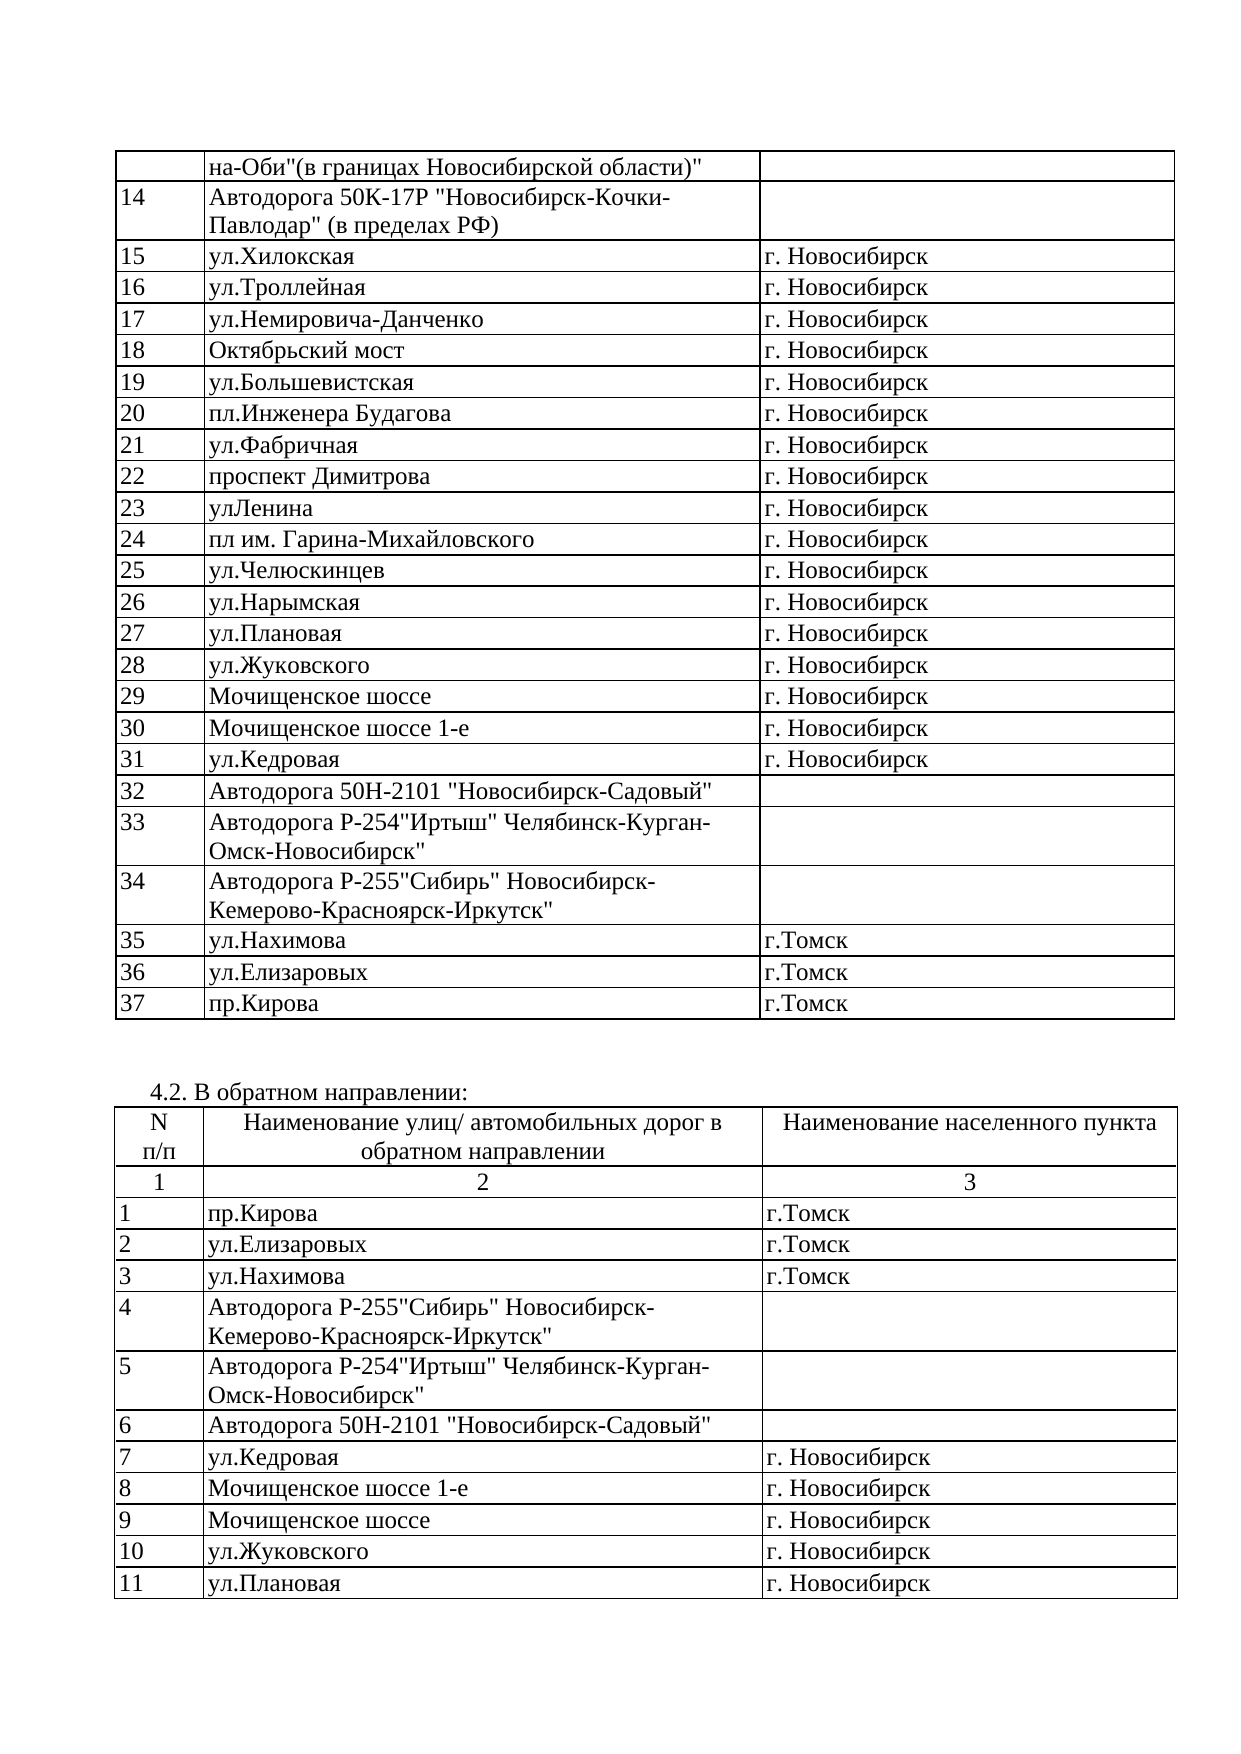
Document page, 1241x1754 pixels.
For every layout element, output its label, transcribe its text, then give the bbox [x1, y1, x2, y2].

table_cell 33 [117, 807, 204, 865]
table_cell г. Новосибирск [761, 681, 1174, 711]
table_cell 16 [117, 272, 204, 302]
table_cell г.Томск [763, 1228, 1177, 1259]
table_cell Мочищенское шоссе 1-е [204, 1473, 762, 1503]
table_cell г. Новосибирск [761, 524, 1174, 554]
table_cell 34 [117, 866, 204, 924]
table_cell г. Новосибирск [761, 398, 1174, 428]
table_cell 37 [117, 988, 204, 1018]
table_header N п/п [115, 1108, 203, 1165]
table_cell г.Томск [763, 1259, 1177, 1291]
table_cell ул.Кедровая [204, 1442, 762, 1472]
table_cell ул.Жуковского [205, 650, 759, 680]
table_cell 2 [115, 1229, 203, 1259]
table_cell [763, 1409, 1177, 1440]
table_cell г. Новосибирск [761, 713, 1174, 743]
table_cell 1 [115, 1198, 203, 1228]
table_cell 8 [115, 1473, 203, 1503]
table_cell г. Новосибирск [761, 618, 1174, 648]
table_cell [761, 152, 1174, 180]
table_cell г. Новосибирск [763, 1472, 1177, 1503]
table_cell пр.Кирова [204, 1198, 762, 1228]
table_cell г. Новосибирск [763, 1440, 1177, 1472]
table_cell пр.Кирова [205, 988, 759, 1018]
table_cell Автодорога Р-255"Сибирь" Новосибирск-Кемерово-Красноярск-Иркутск" [205, 866, 759, 924]
table_cell 32 [117, 776, 204, 806]
table_cell 7 [115, 1441, 203, 1472]
table_cell ул.Кедровая [205, 744, 759, 774]
table_cell 29 [117, 681, 204, 711]
table_cell Автодорога Р-255"Сибирь" Новосибирск-Кемерово-Красноярск-Иркутск" [204, 1292, 762, 1350]
table_cell [763, 1291, 1177, 1350]
table_cell ул.Челюскинцев [205, 556, 759, 585]
table_cell г.Томск [761, 925, 1174, 955]
table_cell ул.Елизаровых [205, 957, 759, 987]
table_cell 9 [115, 1504, 203, 1535]
table_cell Автодорога Р-254"Иртыш" Челябинск-Курган-Омск-Новосибирск" [204, 1352, 762, 1409]
table_cell 10 [115, 1536, 203, 1566]
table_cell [205, 152, 759, 180]
table_cell ул.Нахимова [204, 1261, 762, 1291]
table_cell 6 [115, 1410, 203, 1440]
table_cell ул.Фабричная [205, 430, 759, 459]
table_cell г. Новосибирск [763, 1535, 1177, 1566]
table_cell г. Новосибирск [761, 744, 1174, 774]
table_cell 25 [117, 556, 204, 585]
table_cell 18 [117, 335, 204, 365]
table_cell г. Новосибирск [761, 335, 1174, 365]
table_cell г. Новосибирск [761, 650, 1174, 680]
table_cell Мочищенское шоссе [205, 681, 759, 711]
table_cell ул.Плановая [205, 618, 759, 648]
table_header Наименование улиц/ автомобильных дорог в обратном направлении [204, 1108, 762, 1165]
table_cell г. Новосибирск [761, 587, 1174, 617]
table_cell 30 [117, 713, 204, 743]
table_cell Автодорога 50Н-2101 "Новосибирск-Садовый" [204, 1411, 762, 1440]
table_cell г.Томск [761, 988, 1174, 1018]
table_cell г. Новосибирск [761, 556, 1174, 585]
table_cell [761, 776, 1174, 806]
table_cell ул.Елизаровых [204, 1230, 762, 1259]
table_cell ул.Плановая [204, 1568, 762, 1598]
table_cell Октябрьский мост [205, 335, 759, 365]
table_cell г. Новосибирск [761, 272, 1174, 302]
table_cell Автодорога 50Н-2101 "Новосибирск-Садовый" [205, 776, 759, 806]
table_cell ул.Жуковского [204, 1536, 762, 1566]
text 4.2. В обратном направлении: [150, 1077, 1090, 1106]
table_cell г. Новосибирск [761, 461, 1174, 491]
table_cell ул.Нарымская [205, 587, 759, 617]
table_cell Автодорога Р-254"Иртыш" Челябинск-Курган-Омск-Новосибирск" [205, 807, 759, 865]
table_cell г. Новосибирск [761, 304, 1174, 334]
table_cell 21 [117, 430, 204, 459]
table_cell 1 [115, 1166, 203, 1196]
table_cell 36 [117, 957, 204, 987]
table_cell Автодорога 50К-17Р "Новосибирск-Кочки-Павлодар" (в пределах РФ) [205, 182, 759, 239]
table_cell [761, 182, 1174, 239]
table_header Наименование населенного пункта [763, 1108, 1177, 1165]
table_cell г. Новосибирск [763, 1503, 1177, 1535]
table_cell ул.Немировича-Данченко [205, 304, 759, 334]
table_cell пл.Инженера Будагова [205, 398, 759, 428]
table_cell [761, 866, 1174, 924]
table_cell проспект Димитрова [205, 461, 759, 491]
table_cell 13 [117, 152, 204, 180]
table_cell 17 [117, 304, 204, 334]
table_cell 35 [117, 925, 204, 955]
table_cell 2 [204, 1167, 762, 1196]
table_cell 27 [117, 618, 204, 648]
table_cell 14 [117, 182, 204, 239]
table_cell [761, 807, 1174, 865]
table_cell 19 [117, 367, 204, 397]
table_cell 28 [117, 650, 204, 680]
table_cell пл им. Гарина-Михайловского [205, 524, 759, 554]
table_cell г. Новосибирск [761, 241, 1174, 271]
table_cell г. Новосибирск [761, 430, 1174, 459]
table_cell ул.Хилокская [205, 241, 759, 271]
table_cell 4 [115, 1292, 203, 1350]
table_cell г.Томск [761, 957, 1174, 987]
table_cell 26 [117, 587, 204, 617]
table_cell ул.Троллейная [205, 272, 759, 302]
table_cell 3 [115, 1260, 203, 1291]
table_cell ул.Нахимова [205, 925, 759, 955]
table_cell г. Новосибирск [761, 367, 1174, 397]
table_cell 20 [117, 398, 204, 428]
table_cell улЛенина [205, 493, 759, 522]
table_cell Мочищенское шоссе 1-е [205, 713, 759, 743]
table_cell 23 [117, 493, 204, 522]
table_cell г.Томск [763, 1196, 1177, 1228]
table_cell г. Новосибирск [763, 1566, 1177, 1598]
table_cell 15 [117, 241, 204, 271]
table_cell Мочищенское шоссе [204, 1505, 762, 1535]
table_cell 5 [115, 1351, 203, 1409]
table_cell [763, 1350, 1177, 1409]
table_cell 22 [117, 461, 204, 491]
table_cell ул.Большевистская [205, 367, 759, 397]
table_cell 11 [115, 1567, 203, 1598]
table_cell 3 [763, 1165, 1177, 1196]
table_cell г. Новосибирск [761, 493, 1174, 522]
table_cell 24 [117, 524, 204, 554]
table_cell 31 [117, 744, 204, 774]
